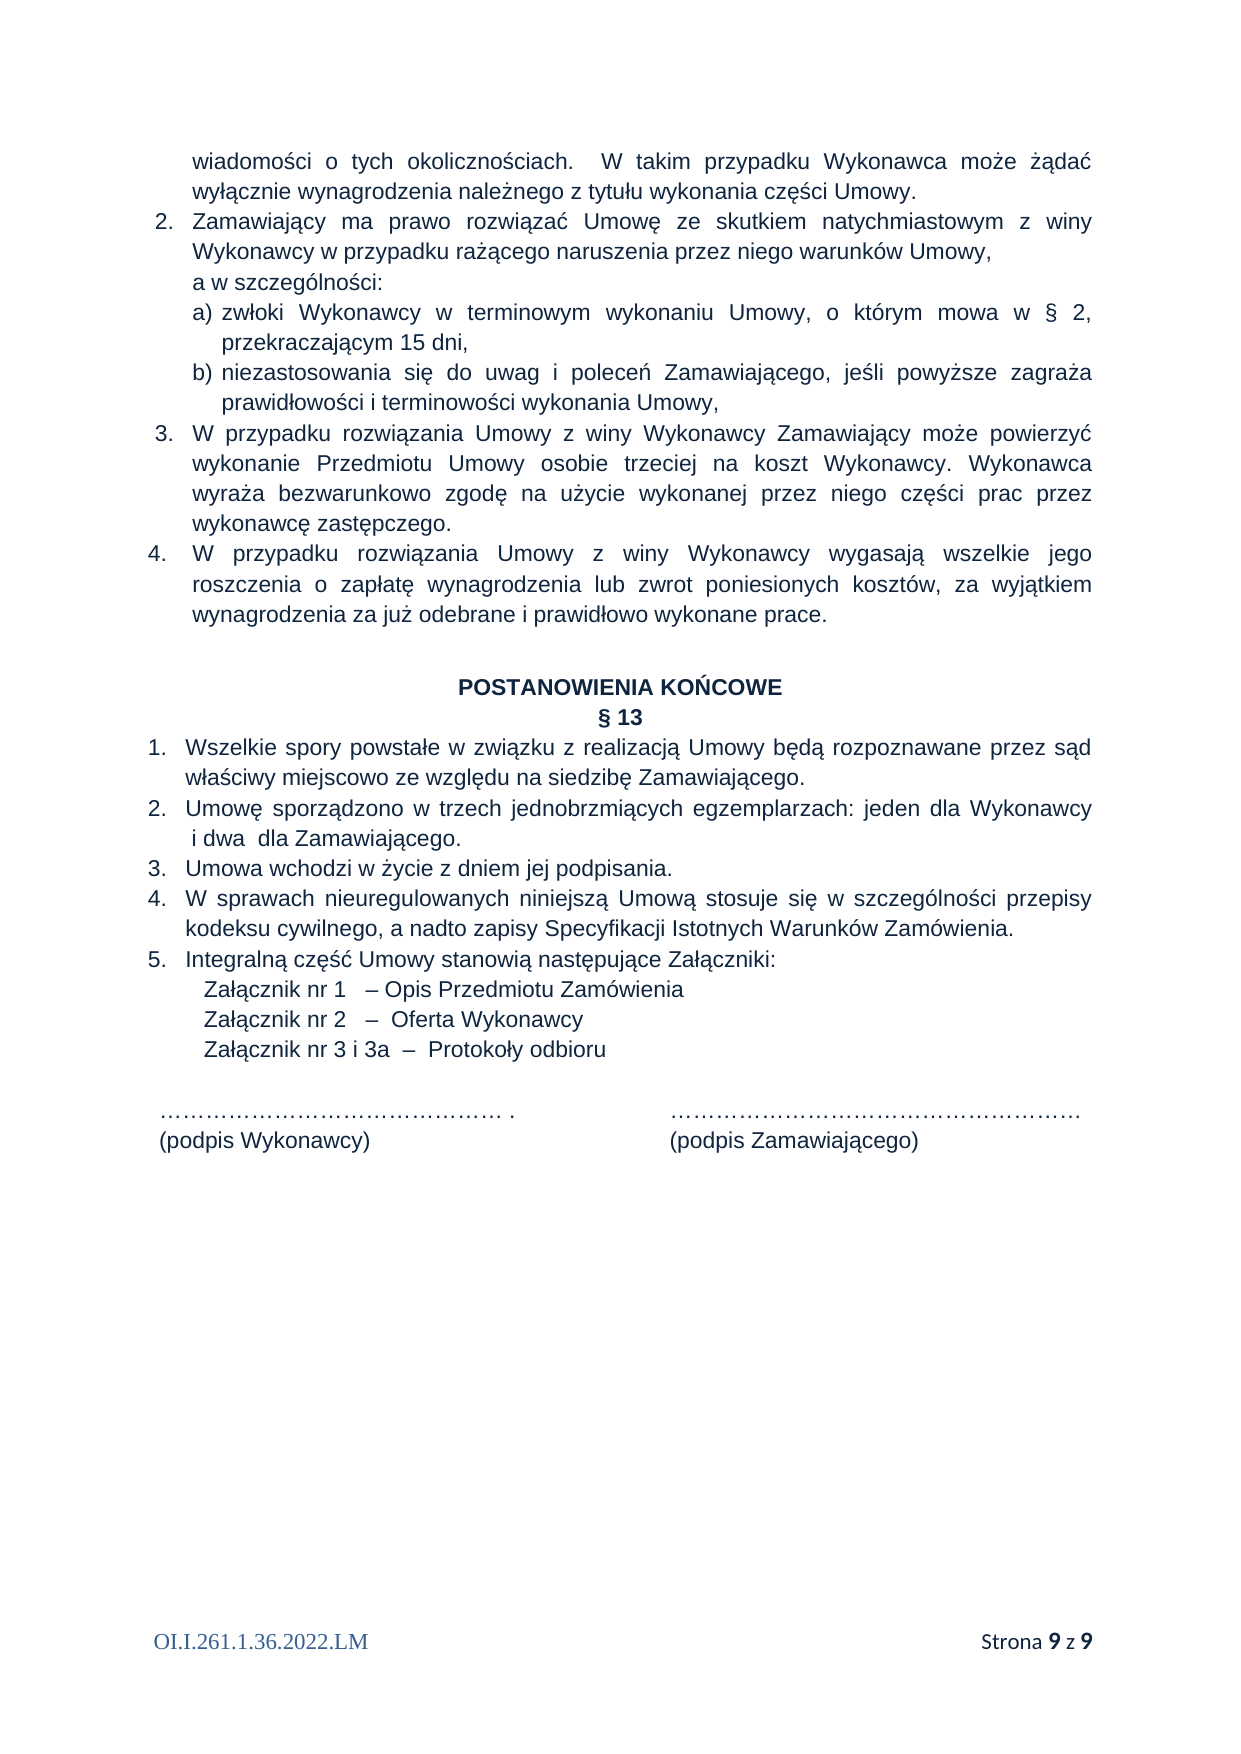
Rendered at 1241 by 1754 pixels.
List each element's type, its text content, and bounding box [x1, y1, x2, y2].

list niezastosowania się do uwag i poleceń Zamawiającego, jeśli powyższe zagraża prawidłowości i terminowości wykonania Umowy, [192, 359, 1093, 416]
list Wszelkie spory powstałe w związku z realizacją Umowy będą rozpoznawane przez sąd właściwy miejscowo ze względu na siedzibę Zamawiającego. [148, 734, 1093, 791]
list Umowa wchodzi w życie z dniem jej podpisania. [148, 855, 1093, 881]
text Załącznik nr 2 – Oferta Wykonawcy [204, 1006, 1093, 1032]
list Integralną część Umowy stanowią następujące Załączniki: [148, 946, 1093, 972]
list Umowę sporządzono w trzech jednobrzmiących egzemplarzach: jeden dla Wykonawcy i dwa dla Zamawiającego. [148, 794, 1093, 851]
list Zamawiający ma prawo rozwiązać Umowę ze skutkiem natychmiastowym z winy Wykonawcy w przypadku rażącego naruszenia przez niego warunków Umowy, [154, 208, 1093, 264]
text Załącznik nr 3 i 3a – Protokoły odbioru [204, 1036, 1093, 1062]
text POSTANOWIENIA KOŃCOWE [148, 674, 1093, 700]
list W sprawach nieuregulowanych niniejszą Umową stosuje się w szczególności przepisy kodeksu cywilnego, a nadto zapisy Specyfikacji Istotnych Warunków Zamówienia. [148, 885, 1093, 942]
list zwłoki Wykonawcy w terminowym wykonaniu Umowy, o którym mowa w § 2, przekraczającym 15 dni, [192, 299, 1093, 355]
text § 13 [148, 704, 1093, 730]
text a w szczególności: [192, 268, 1093, 295]
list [154, 148, 1093, 204]
table_header ……………………………………………… (podpis Zamawiającego) [658, 1066, 1168, 1157]
list W przypadku rozwiązania Umowy z winy Wykonawcy wygasają wszelkie jego roszczenia o zapłatę wynagrodzenia lub zwrot poniesionych kosztów, za wyjątkiem wynagrodzenia za już odebrane i prawidłowo wykonane prace. [148, 540, 1093, 627]
table_header ……………………………………… . (podpis Wykonawcy) [148, 1066, 658, 1157]
list W przypadku rozwiązania Umowy z winy Wykonawcy Zamawiający może powierzyć wykonanie Przedmiotu Umowy osobie trzeciej na koszt Wykonawcy. Wykonawca wyraża bezwarunkowo zgodę na użycie wykonanej przez niego części prac przez wykonawcę zastępczego. [154, 419, 1093, 536]
text Załącznik nr 1 – Opis Przedmiotu Zamówienia [204, 976, 1093, 1002]
